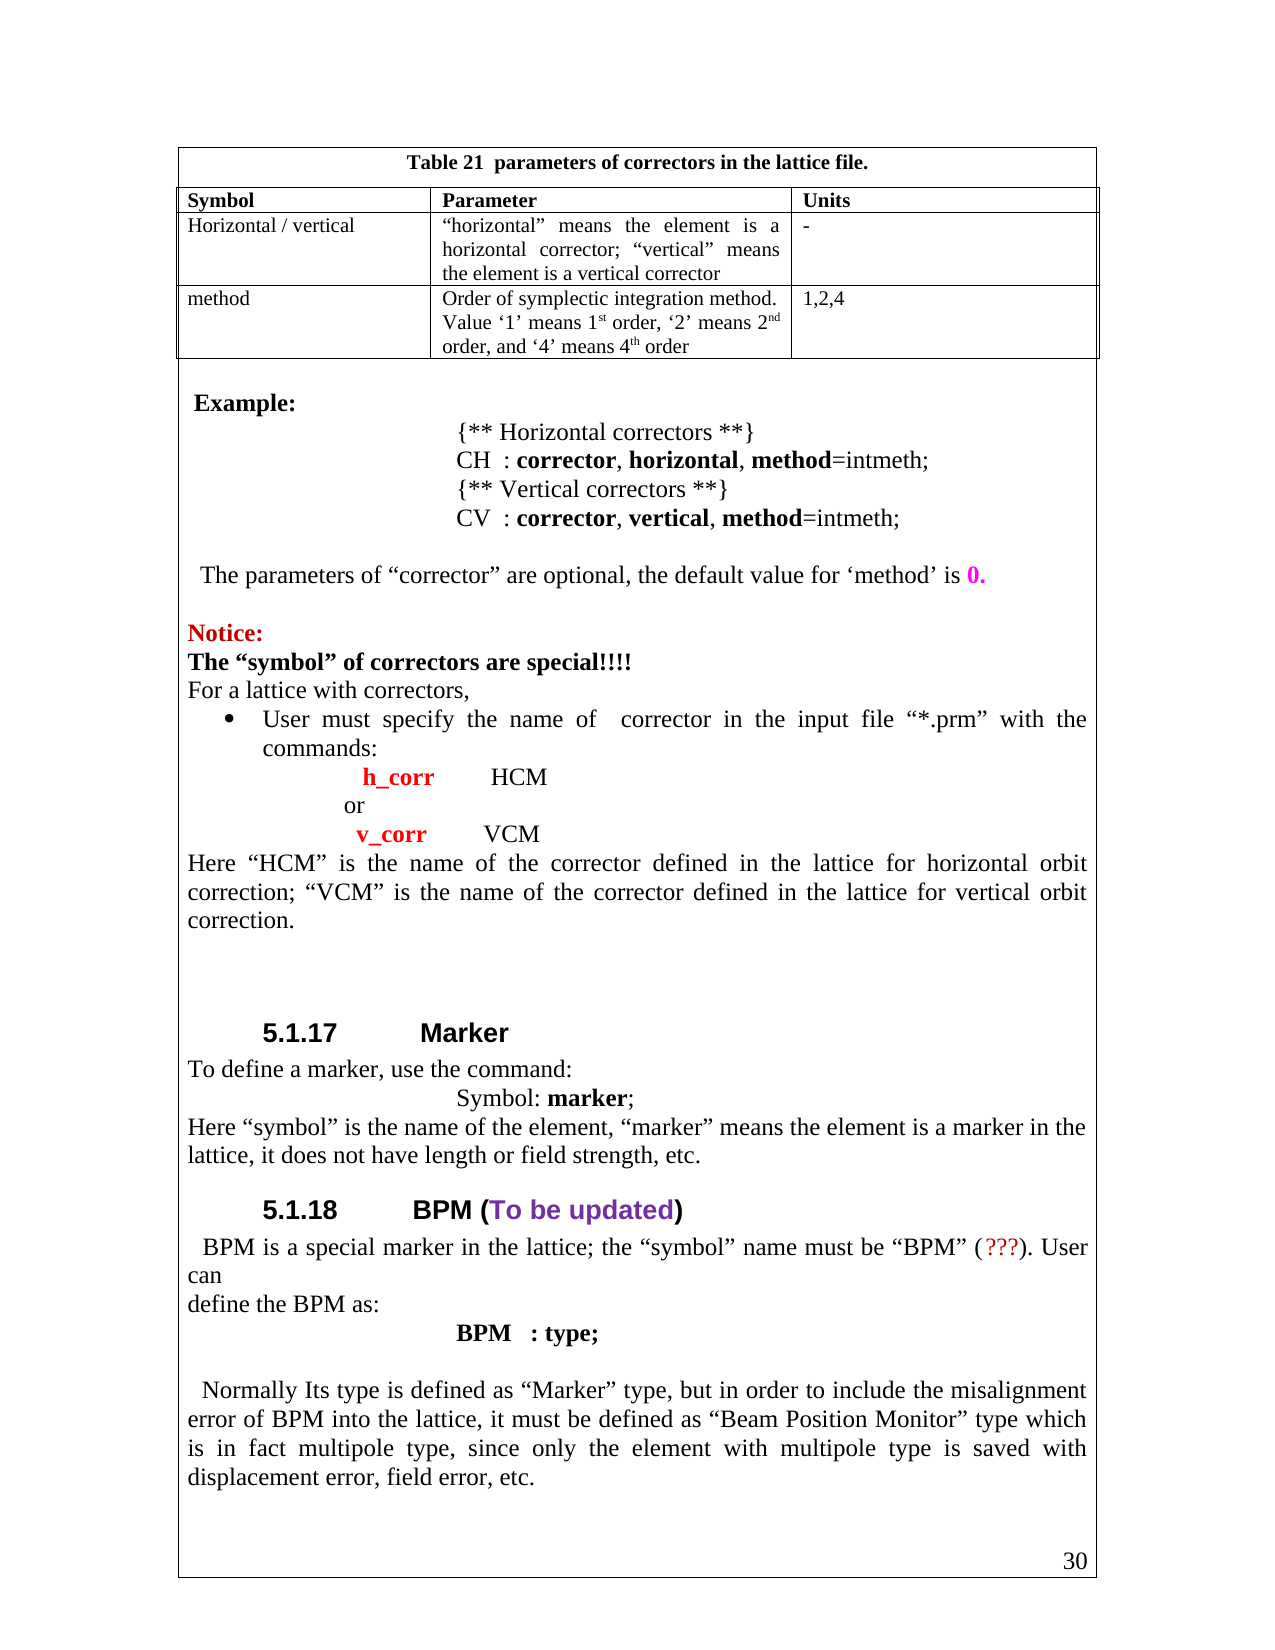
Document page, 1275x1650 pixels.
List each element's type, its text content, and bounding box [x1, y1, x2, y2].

text BPM : type; [456, 1318, 1088, 1347]
text {** Horizontal correctors **} [456, 417, 1088, 445]
table_cell Horizontal / vertical [179, 213, 430, 285]
text Example: [187, 388, 1088, 417]
table_cell method [179, 286, 430, 358]
text Normally Its type is defined as “Marker” type, but in order to include the misalignment error of BPM into the lattice, it must be defined as “Beam Position Monitor” type which is in fact multipole type, since only the element with multipole type is saved with displacement error, field error, etc. [187, 1375, 1088, 1490]
text CH : corrector, horizontal, method=intmeth; [456, 445, 1088, 474]
text Here “symbol” is the name of the element, “marker” means the element is a marker in the lattice, it does not have length or field strength, etc. [187, 1112, 1088, 1169]
table_header Units [792, 188, 1096, 212]
text Symbol: marker; [456, 1083, 1088, 1112]
list User must specify the name of corrector in the input file “*.prm” with the commands: [225, 704, 1088, 762]
text Here “HCM” is the name of the corrector defined in the lattice for horizontal orbit correction; “VCM” is the name of the corrector defined in the lattice for vertical orbit correction. [187, 848, 1088, 934]
table_cell “horizontal” means the element is a horizontal corrector; “vertical” means the element is a vertical corrector [431, 213, 791, 285]
table_header Symbol [179, 188, 430, 212]
table_cell - [792, 213, 1096, 285]
table_header Parameter [431, 188, 791, 212]
table_cell Order of symplectic integration method. Value ‘1’ means 1st order, ‘2’ means 2nd order, and ‘4’ means 4th order [431, 286, 791, 358]
text CV : corrector, vertical, method=intmeth; [456, 503, 1088, 532]
text To define a marker, use the command: [187, 1054, 1088, 1083]
text v_corr VCM [187, 819, 1088, 848]
table_cell 1,2,4 [792, 286, 1096, 358]
text BPM is a special marker in the lattice; the “symbol” name must be “BPM” (???). User can [187, 1232, 1088, 1289]
text The “symbol” of correctors are special!!!! [187, 647, 1088, 675]
text or [187, 790, 1088, 819]
text define the BPM as: [187, 1289, 1088, 1318]
text For a lattice with correctors, [187, 675, 1088, 704]
subtitle BPM (To be updated) [262, 1194, 1088, 1225]
text Table 21 parameters of correctors in the lattice file. [187, 150, 1088, 174]
text h_corr HCM [187, 762, 1088, 790]
text Notice: [187, 618, 1088, 647]
text {** Vertical correctors **} [456, 474, 1088, 503]
subtitle Marker [262, 1017, 1088, 1048]
text The parameters of “corrector” are optional, the default value for ‘method’ is 0. [187, 560, 1088, 589]
